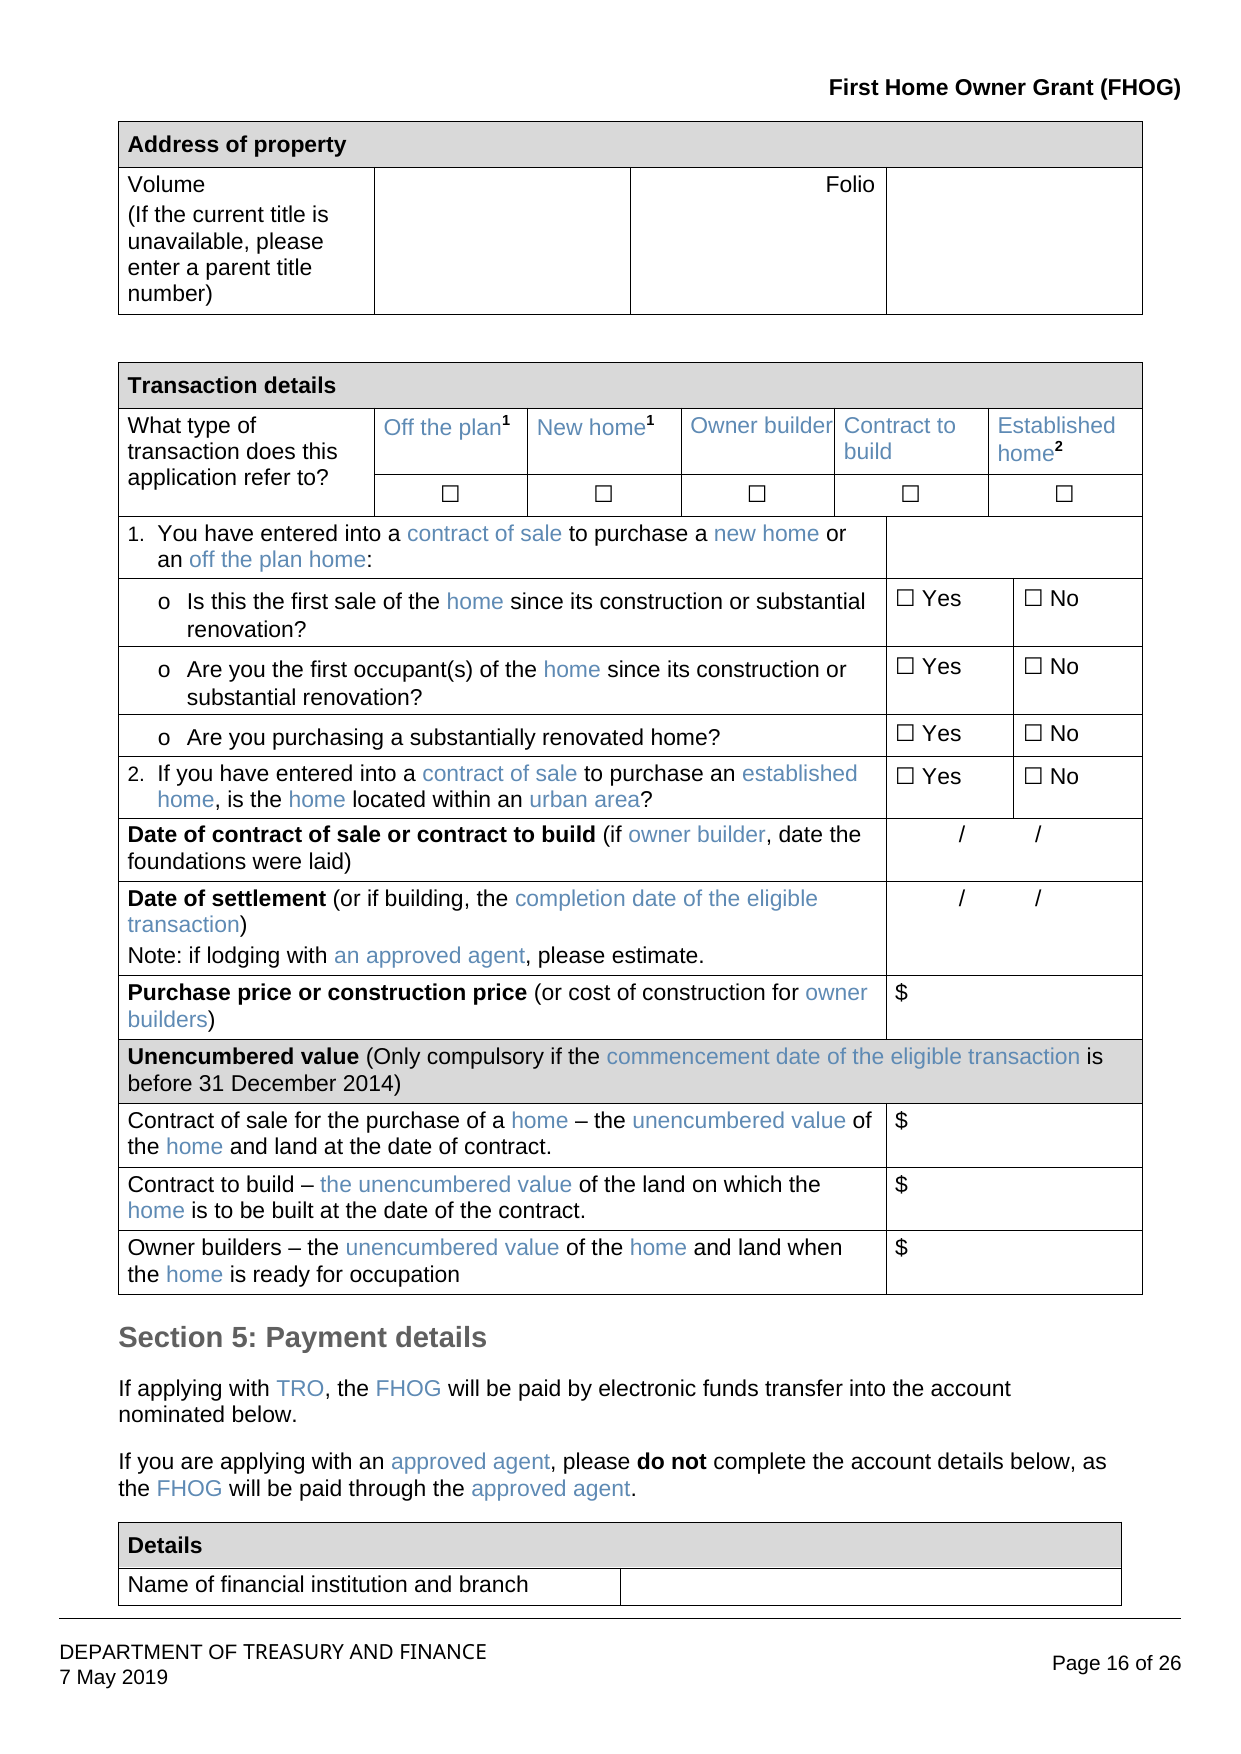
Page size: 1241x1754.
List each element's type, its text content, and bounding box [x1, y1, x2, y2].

subtitle Section 5: Payment details [118, 1320, 1122, 1354]
table_cell [621, 1569, 1121, 1605]
table_cell $ [887, 1168, 1142, 1230]
table_cell [887, 168, 1142, 314]
table_header Transaction details [119, 363, 1142, 408]
table_cell [989, 475, 1142, 516]
table_cell / / [887, 882, 1142, 975]
table_cell No [1014, 757, 1142, 817]
table_cell If you have entered into a contract of sale to purchase an established home, is the home located within an urban area? [119, 757, 886, 817]
table_cell Contract to build [835, 409, 988, 474]
table_cell Is this the first sale of the home since its construction or substantial renovation? [119, 579, 886, 646]
table_cell Name of financial institution and branch [119, 1569, 620, 1605]
table_cell Owner builder [682, 409, 834, 474]
table_cell Yes [887, 647, 1013, 713]
table_cell [375, 168, 630, 314]
text If applying with TRO, the FHOG will be paid by electronic funds transfer into the account nominated below. [118, 1374, 1122, 1427]
table_cell $ [887, 976, 1142, 1039]
table_cell Are you the first occupant(s) of the home since its construction or substantial renovation? [119, 647, 886, 713]
table_header Address of property [119, 122, 1142, 167]
table_cell Are you purchasing a substantially renovated home? [119, 715, 886, 756]
table_cell [528, 475, 681, 516]
table_cell $ [887, 1104, 1142, 1167]
table_cell [887, 517, 1142, 578]
table_cell [375, 475, 527, 516]
table_cell [835, 475, 988, 516]
table_cell Date of settlement (or if building, the completion date of the eligible transaction) Note: if lodging with an approved agent, please estimate. [119, 882, 886, 975]
table_cell / / [887, 819, 1142, 881]
table_cell New home1 [528, 409, 681, 474]
table_cell Purchase price or construction price (or cost of construction for owner builders) [119, 976, 886, 1039]
table_cell What type of transaction does this application refer to? [119, 409, 374, 516]
table_cell No [1014, 579, 1142, 646]
table_cell No [1014, 715, 1142, 756]
table_cell Contract of sale for the purchase of a home – the unencumbered value of the home and land at the date of contract. [119, 1104, 886, 1167]
table_cell Yes [887, 579, 1013, 646]
table_cell Off the plan1 [375, 409, 527, 474]
table_header Details [119, 1523, 1121, 1567]
table_cell Owner builders – the unencumbered value of the home and land when the home is ready for occupation [119, 1231, 886, 1294]
table_cell No [1014, 647, 1142, 713]
table_cell Date of contract of sale or contract to build (if owner builder, date the foundations were laid) [119, 819, 886, 881]
table_cell Contract to build – the unencumbered value of the land on which the home is to be built at the date of the contract. [119, 1168, 886, 1230]
text If you are applying with an approved agent, please do not complete the account details below, as the FHOG will be paid through the approved agent. [118, 1448, 1122, 1501]
table_cell Established home2 [989, 409, 1142, 474]
table_cell You have entered into a contract of sale to purchase a new home or an off the plan home: [119, 517, 886, 578]
table_cell Yes [887, 757, 1013, 817]
table_cell $ [887, 1231, 1142, 1294]
table_cell [682, 475, 834, 516]
table_cell Yes [887, 715, 1013, 756]
table_cell Unencumbered value (Only compulsory if the commencement date of the eligible transaction is before 31 December 2014) [119, 1040, 1142, 1103]
table_cell Volume (If the current title is unavailable, please enter a parent title number) [119, 168, 374, 314]
table_cell Folio [631, 168, 886, 314]
